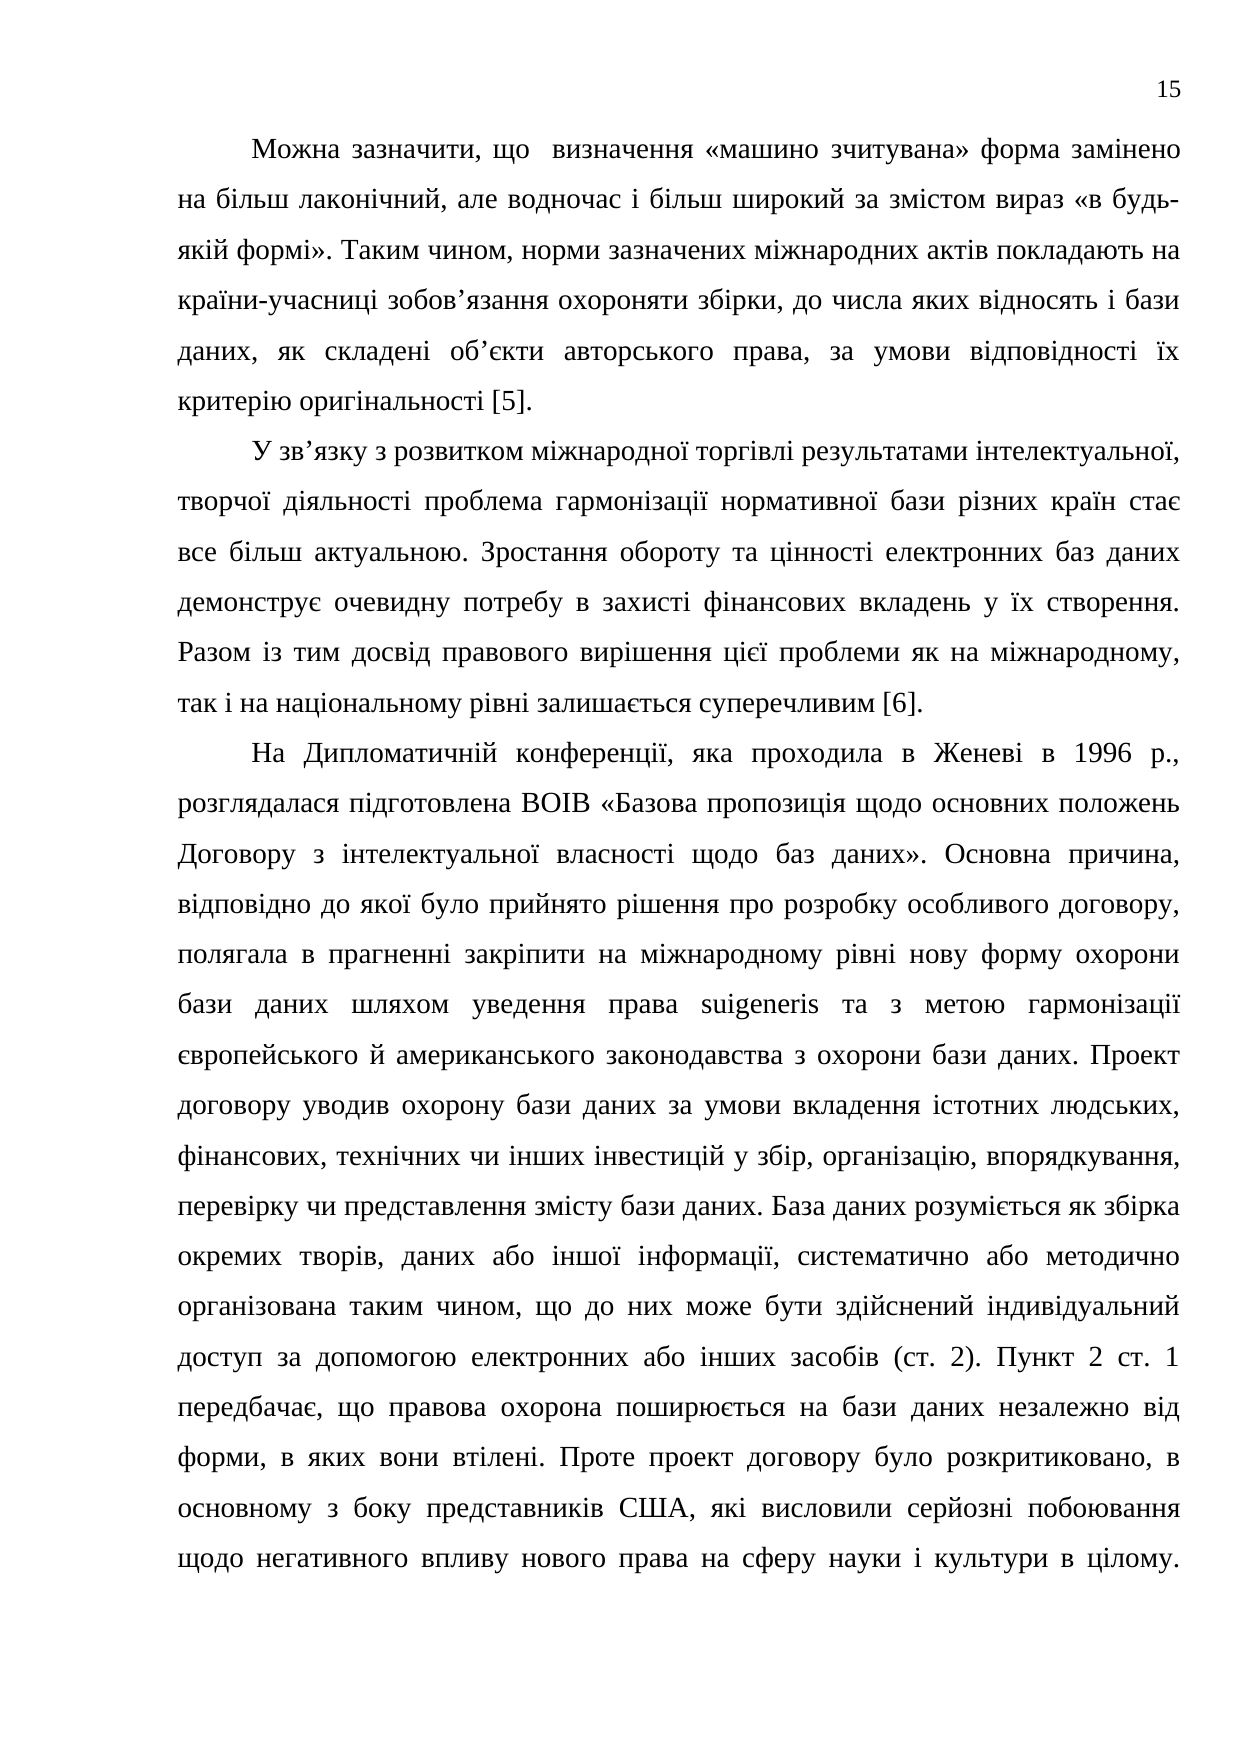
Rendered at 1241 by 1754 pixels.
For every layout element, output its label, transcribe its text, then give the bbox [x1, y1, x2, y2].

text Можна зазначити, що визначення «машино зчитувана» форма замінено на більш лаконічний, але водночас і більш широкий за змістом вираз «в будь-якій формі». Таким чином, норми зазначених міжнародних актів покладають на країни-учасниці зобов’язання охороняти збірки, до числа яких відносять і бази даних, як складені об’єкти авторського права, за умови відповідності їх критерію оригінальності [5]. [177, 131, 1181, 416]
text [177, 735, 1181, 1574]
text У зв’язку з розвитком міжнародної торгівлі результатами інтелектуальної, творчої діяльності проблема гармонізації нормативної бази різних країн стає все більш актуальною. Зростання обороту та цінності електронних баз даних демонструє очевидну потребу в захисті фінансових вкладень у їх створення. Разом із тим досвід правового вирішення цієї проблеми як на міжнародному, так і на національному рівні залишається суперечливим [6]. [177, 433, 1181, 718]
